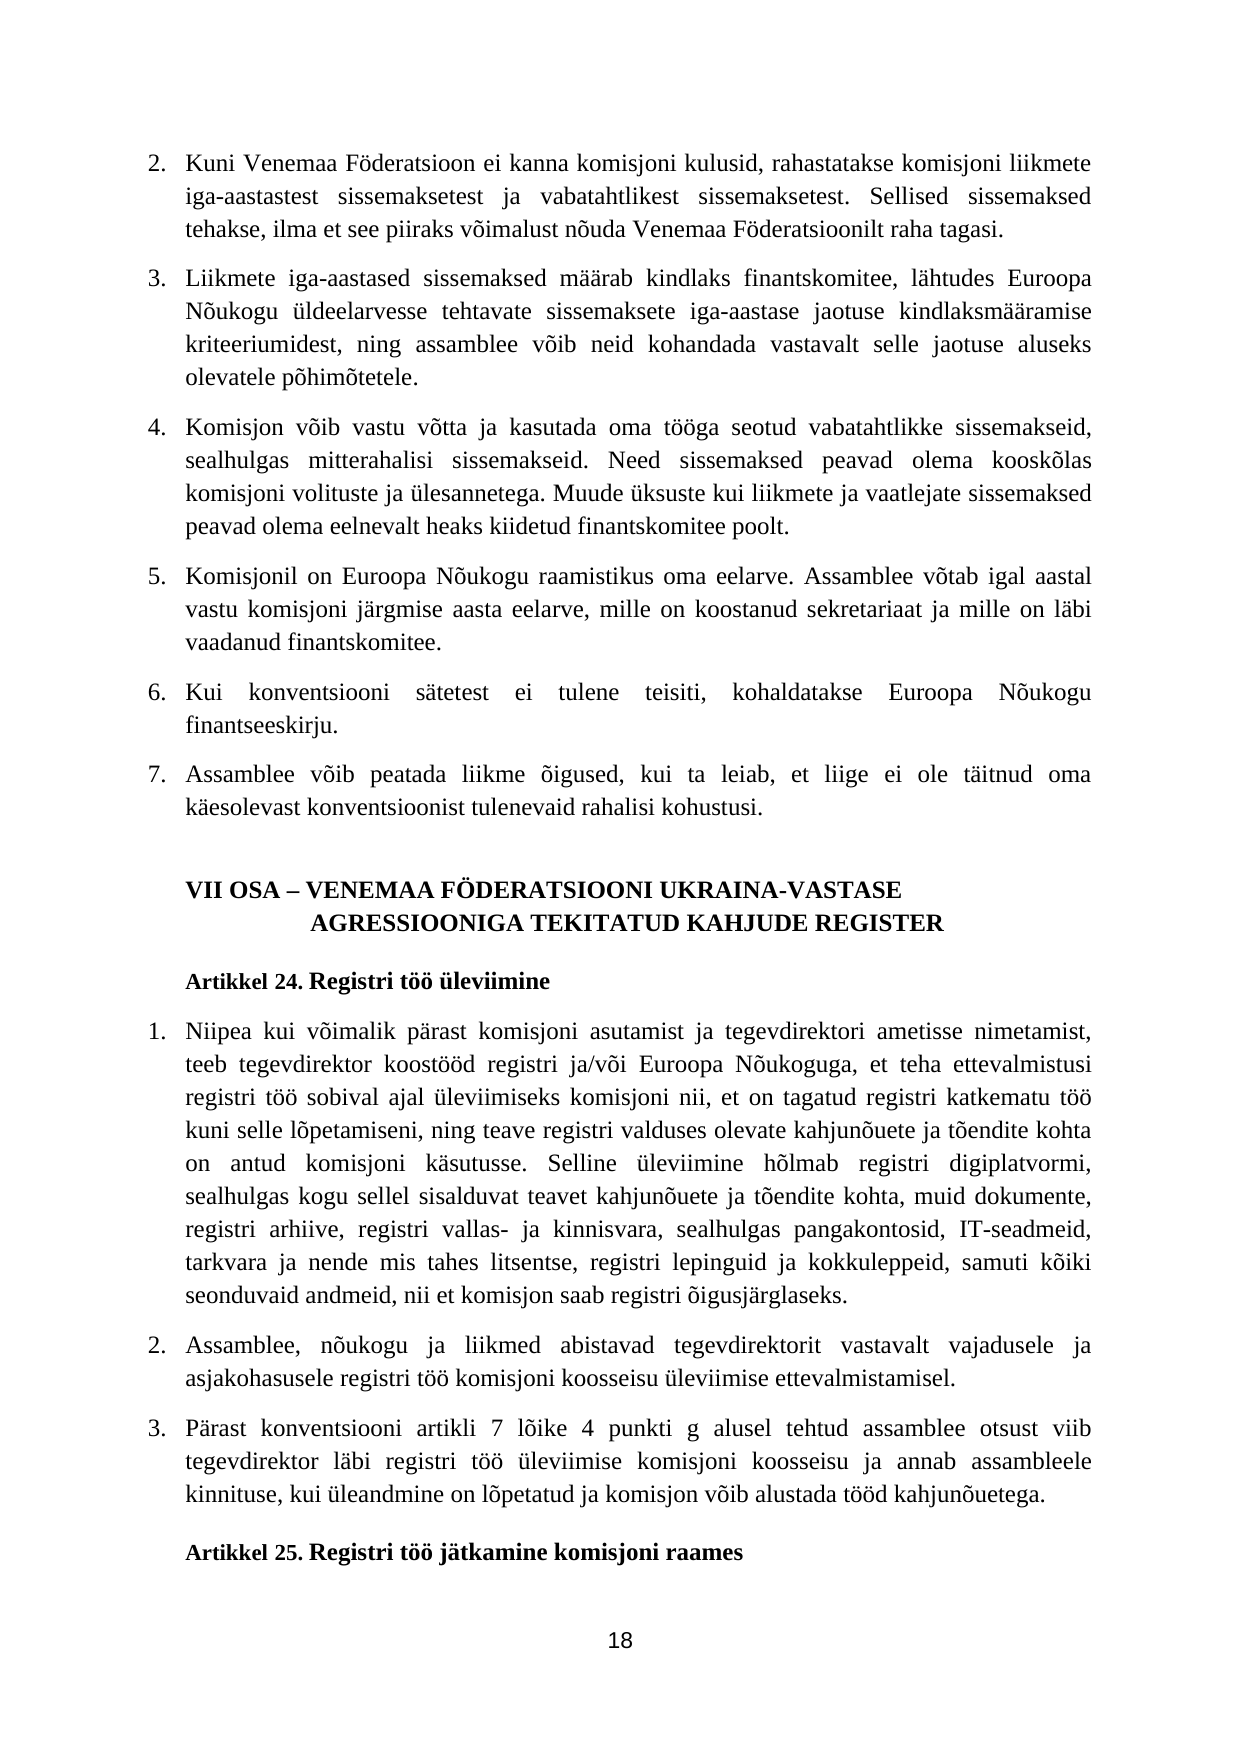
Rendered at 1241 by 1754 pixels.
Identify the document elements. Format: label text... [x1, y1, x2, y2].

list Assamblee, nõukogu ja liikmed abistavad tegevdirektorit vastavalt vajadusele ja asjakohasusele registri töö komisjoni koosseisu üleviimise ettevalmistamisel. [148, 1330, 1092, 1392]
list Komisjon võib vastu võtta ja kasutada oma tööga seotud vabatahtlikke sissemakseid, sealhulgas mitterahalisi sissemakseid. Need sissemaksed peavad olema kooskõlas komisjoni volituste ja ülesannetega. Muude üksuste kui liikmete ja vaatlejate sissemaksed peavad olema eelnevalt heaks kiidetud finantskomitee poolt. [148, 412, 1092, 540]
list Kuni Venemaa Föderatsioon ei kanna komisjoni kulusid, rahastatakse komisjoni liikmete iga-aastastest sissemaksetest ja vabatahtlikest sissemaksetest. Sellised sissemaksed tehakse, ilma et see piiraks võimalust nõuda Venemaa Föderatsioonilt raha tagasi. [148, 148, 1092, 242]
subtitle VII OSA – VENEMAA FÖDERATSIOONI UKRAINA-VASTASE AGRESSIOONIGA TEKITATUD KAHJUDE REGISTER [185, 875, 1092, 937]
list Assamblee võib peatada liikme õigused, kui ta leiab, et liige ei ole täitnud oma käesolevast konventsioonist tulenevaid rahalisi kohustusi. [148, 759, 1092, 821]
list Pärast konventsiooni artikli 7 lõike 4 punkti g alusel tehtud assamblee otsust viib tegevdirektor läbi registri töö üleviimise komisjoni koosseisu ja annab assambleele kinnituse, kui üleandmine on lõpetatud ja komisjon võib alustada tööd kahjunõuetega. [148, 1413, 1092, 1507]
list Komisjonil on Euroopa Nõukogu raamistikus oma eelarve. Assamblee võtab igal aastal vastu komisjoni järgmise aasta eelarve, mille on koostanud sekretariaat ja mille on läbi vaadanud finantskomitee. [148, 561, 1092, 656]
list Liikmete iga-aastased sissemaksed määrab kindlaks finantskomitee, lähtudes Euroopa Nõukogu üldeelarvesse tehtavate sissemaksete iga-aastase jaotuse kindlaksmääramise kriteeriumidest, ning assamblee võib neid kohandada vastavalt selle jaotuse aluseks olevatele põhimõtetele. [148, 263, 1092, 391]
subtitle Registri töö üleviimine [185, 966, 1092, 995]
list Niipea kui võimalik pärast komisjoni asutamist ja tegevdirektori ametisse nimetamist, teeb tegevdirektor koostööd registri ja/või Euroopa Nõukoguga, et teha ettevalmistusi registri töö sobival ajal üleviimiseks komisjoni nii, et on tagatud registri katkematu töö kuni selle lõpetamiseni, ning teave registri valduses olevate kahjunõuete ja tõendite kohta on antud komisjoni käsutusse. Selline üleviimine hõlmab registri digiplatvormi, sealhulgas kogu sellel sisalduvat teavet kahjunõuete ja tõendite kohta, muid dokumente, registri arhiive, registri vallas- ja kinnisvara, sealhulgas pangakontosid, IT-seadmeid, tarkvara ja nende mis tahes litsentse, registri lepinguid ja kokkuleppeid, samuti kõiki seonduvaid andmeid, nii et komisjon saab registri õigusjärglaseks. [148, 1016, 1092, 1309]
subtitle Registri töö jätkamine komisjoni raames [185, 1537, 1092, 1566]
list Kui konventsiooni sätetest ei tulene teisiti, kohaldatakse Euroopa Nõukogu finantseeskirju. [148, 677, 1092, 738]
